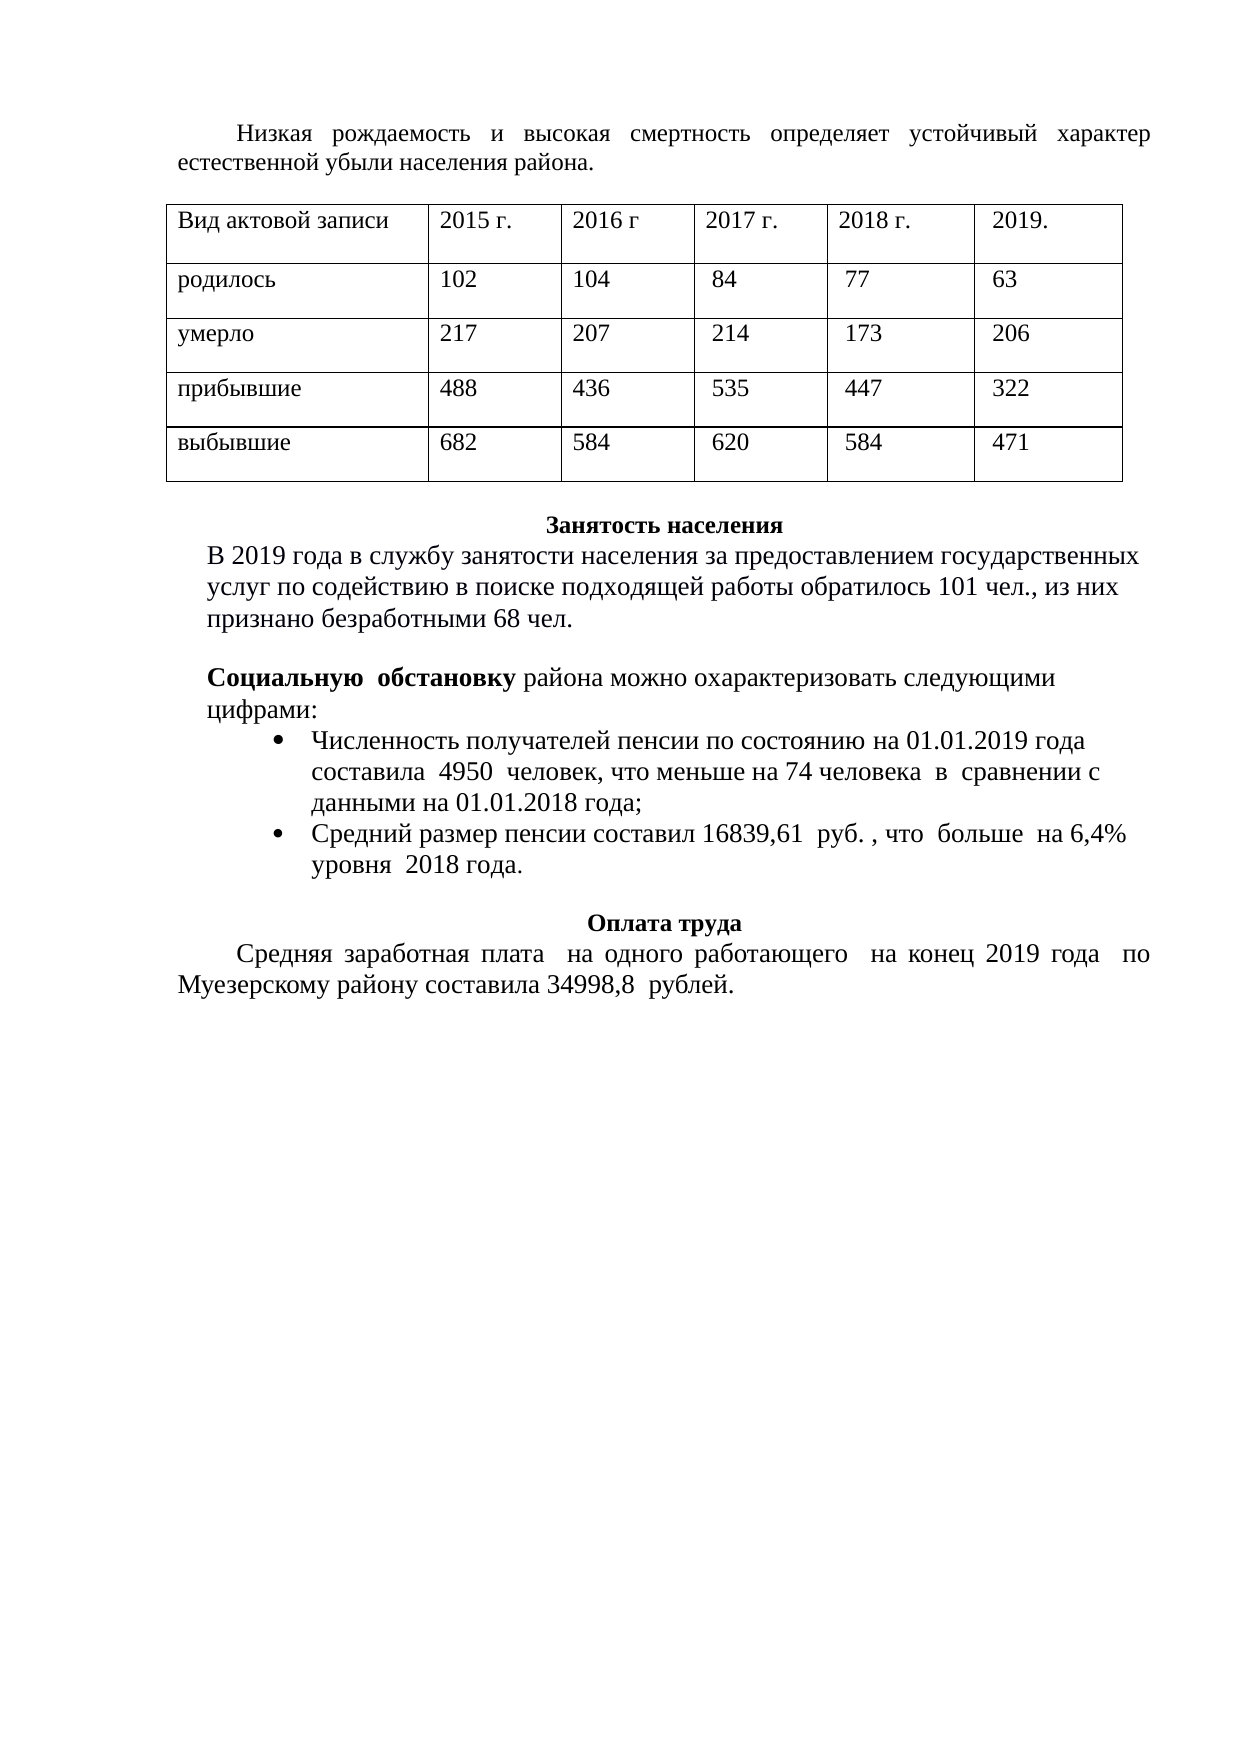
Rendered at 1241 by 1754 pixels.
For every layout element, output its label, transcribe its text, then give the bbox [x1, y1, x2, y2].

table_cell 682 [429, 428, 561, 481]
table_cell 217 [429, 319, 561, 372]
table_header . [429, 205, 561, 263]
text Низкая рождаемость и высокая смертность определяет устойчивый характер естественной убыли населения района. [177, 118, 1152, 176]
table_cell умерло [167, 319, 428, 372]
table_cell 104 [562, 264, 694, 317]
table_cell 620 [695, 428, 827, 481]
table_cell 206 [975, 319, 1122, 372]
table_header 2018 г. [828, 205, 974, 263]
table_cell родилось [167, 264, 428, 317]
table_cell 84 [695, 264, 827, 317]
table_cell выбывшие [167, 428, 428, 481]
text Оплата труда [177, 908, 1152, 937]
table_cell 471 [975, 428, 1122, 481]
table_cell 173 [828, 319, 974, 372]
table_cell 447 [828, 373, 974, 426]
table_cell прибывшие [167, 373, 428, 426]
table_cell 63 [975, 264, 1122, 317]
table_cell 214 [695, 319, 827, 372]
text Занятость населения [177, 511, 1152, 539]
table_cell 584 [562, 428, 694, 481]
table_cell 207 [562, 319, 694, 372]
text Социальную обстановку района можно охарактеризовать следующими цифрами: [207, 662, 1152, 724]
table_cell 102 [429, 264, 561, 317]
table_cell 77 [828, 264, 974, 317]
table_cell 584 [828, 428, 974, 481]
list Средний размер пенсии составил 16839,61 руб. , что больше на 6,4% уровня 2018 года. [274, 817, 1152, 880]
table_cell 488 [429, 373, 561, 426]
table_header Вид актовой записи [167, 205, 428, 263]
table_cell 436 [562, 373, 694, 426]
text В 2019 года в службу занятости населения за предоставлением государственных услуг по содействию в поиске подходящей работы обратилось 101 чел., из них признано безработными 68 чел. [207, 539, 1152, 633]
text Средняя заработная плата на одного работающего на конец 2019 года по Муезерскому району составила 34998,8 рублей. [177, 937, 1152, 999]
table_header 2017 г. [695, 205, 827, 263]
table_cell 322 [975, 373, 1122, 426]
table_cell 535 [695, 373, 827, 426]
table_header [562, 205, 694, 263]
table_header 2019. [975, 205, 1122, 263]
list Численность получателей пенсии по состоянию на 01.01.2019 года составила 4950 человек, что меньше на 74 человека в сравнении с данными на 01.01.2018 года; [274, 724, 1152, 817]
